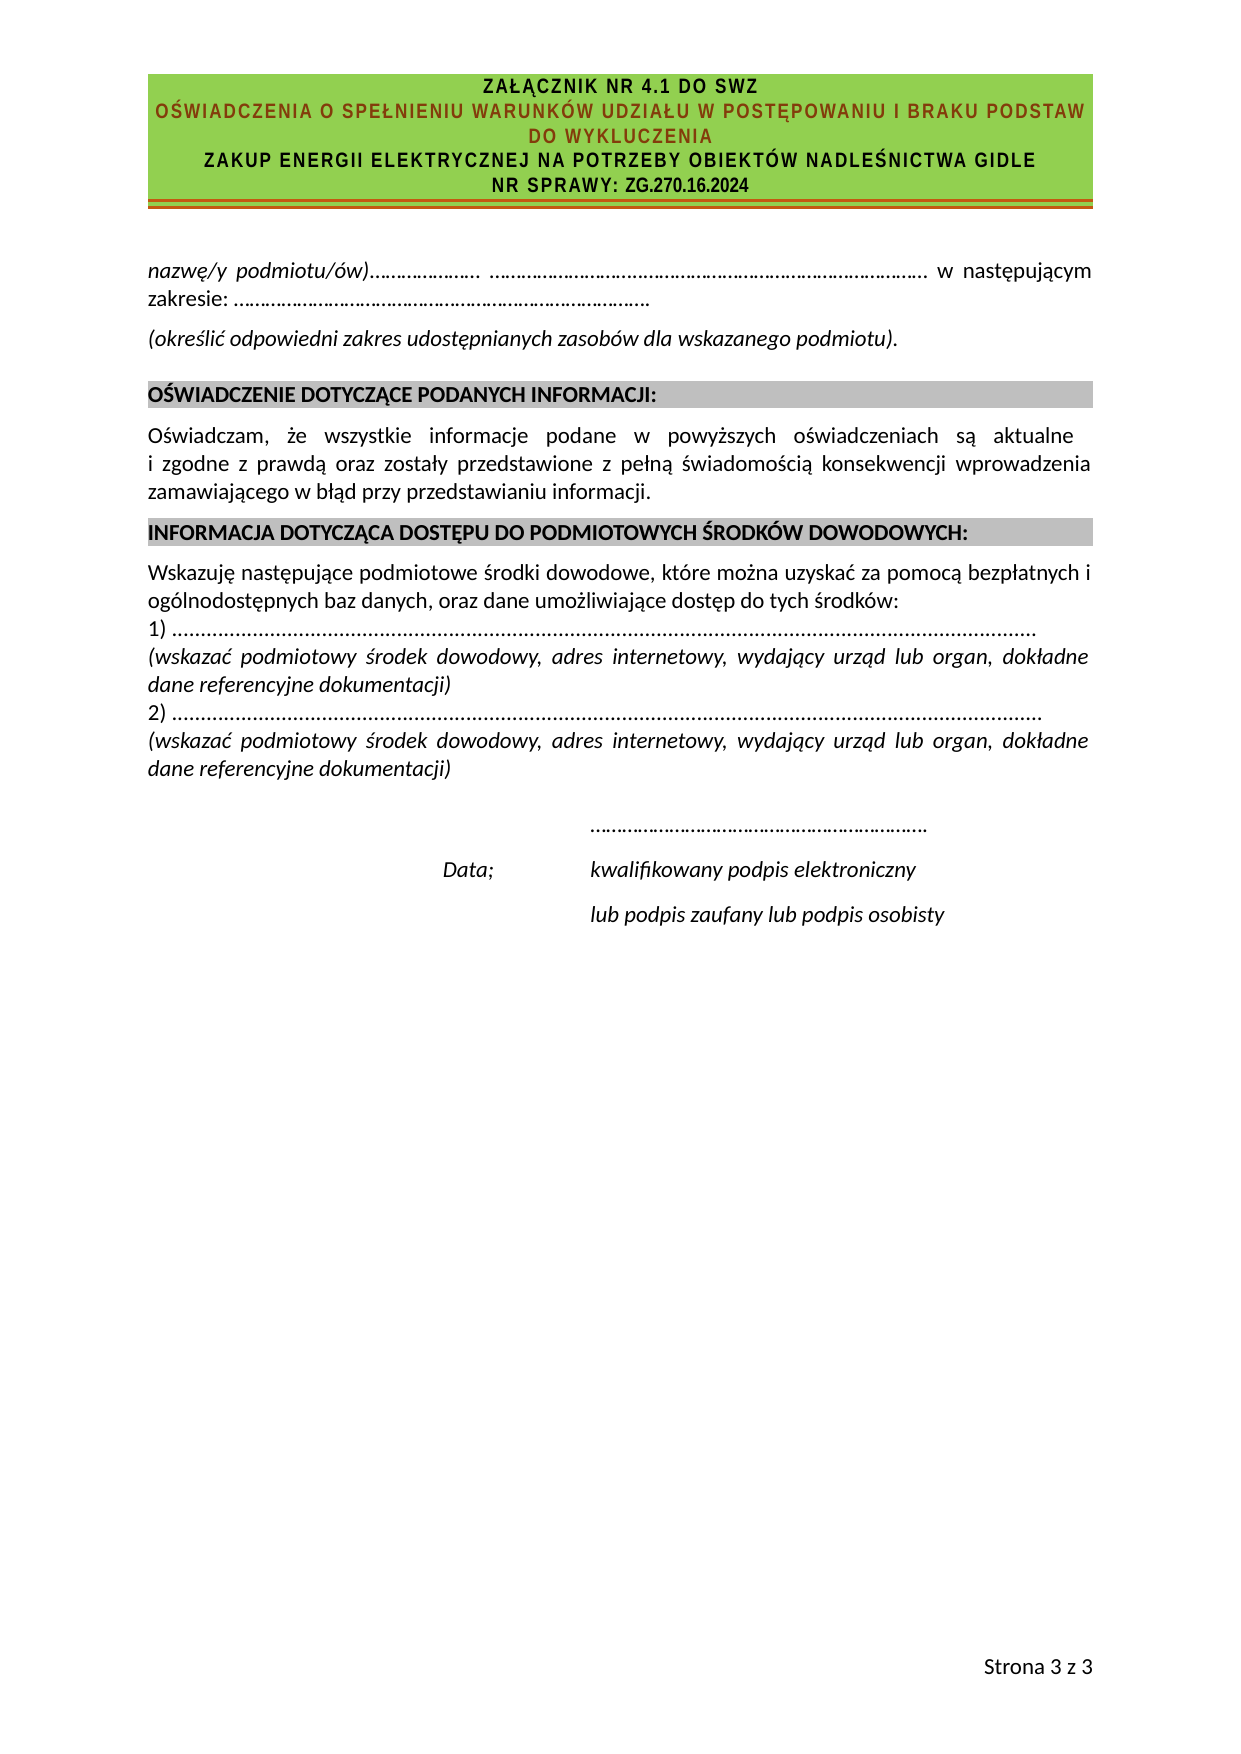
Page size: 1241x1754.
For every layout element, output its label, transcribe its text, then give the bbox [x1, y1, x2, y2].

text 1) ...................................................................................................................................................... [148, 614, 1093, 642]
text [148, 256, 1093, 312]
text INFORMACJA DOTYCZĄCA DOSTĘPU DO PODMIOTOWYCH ŚRODKÓW DOWODOWYCH: [148, 518, 1093, 546]
text lub podpis zaufany lub podpis osobisty [516, 900, 1093, 928]
text OŚWIADCZENIE DOTYCZĄCE PODANYCH INFORMACJI: [148, 381, 1093, 408]
text (wskazać podmiotowy środek dowodowy, adres internetowy, wydający urząd lub organ, dokładne dane referencyjne dokumentacji) [148, 642, 1093, 698]
text (określić odpowiedni zakres udostępnianych zasobów dla wskazanego podmiotu). [148, 324, 1093, 352]
text Wskazuję następujące podmiotowe środki dowodowe, które można uzyskać za pomocą bezpłatnych i ogólnodostępnych baz danych, oraz dane umożliwiające dostęp do tych środków: [148, 558, 1093, 614]
text Oświadczam, że wszystkie informacje podane w powyższych oświadczeniach są aktualne i zgodne z prawdą oraz zostały przedstawione z pełną świadomością konsekwencji wprowadzenia zamawiającego w błąd przy przedstawianiu informacji. [148, 421, 1093, 505]
text 2) ....................................................................................................................................................... [148, 698, 1093, 726]
text Data; kwalifikowany podpis elektroniczny [148, 855, 1093, 883]
text (wskazać podmiotowy środek dowodowy, adres internetowy, wydający urząd lub organ, dokładne dane referencyjne dokumentacji) [148, 726, 1093, 782]
text ………………………………………………………. [148, 810, 1093, 838]
